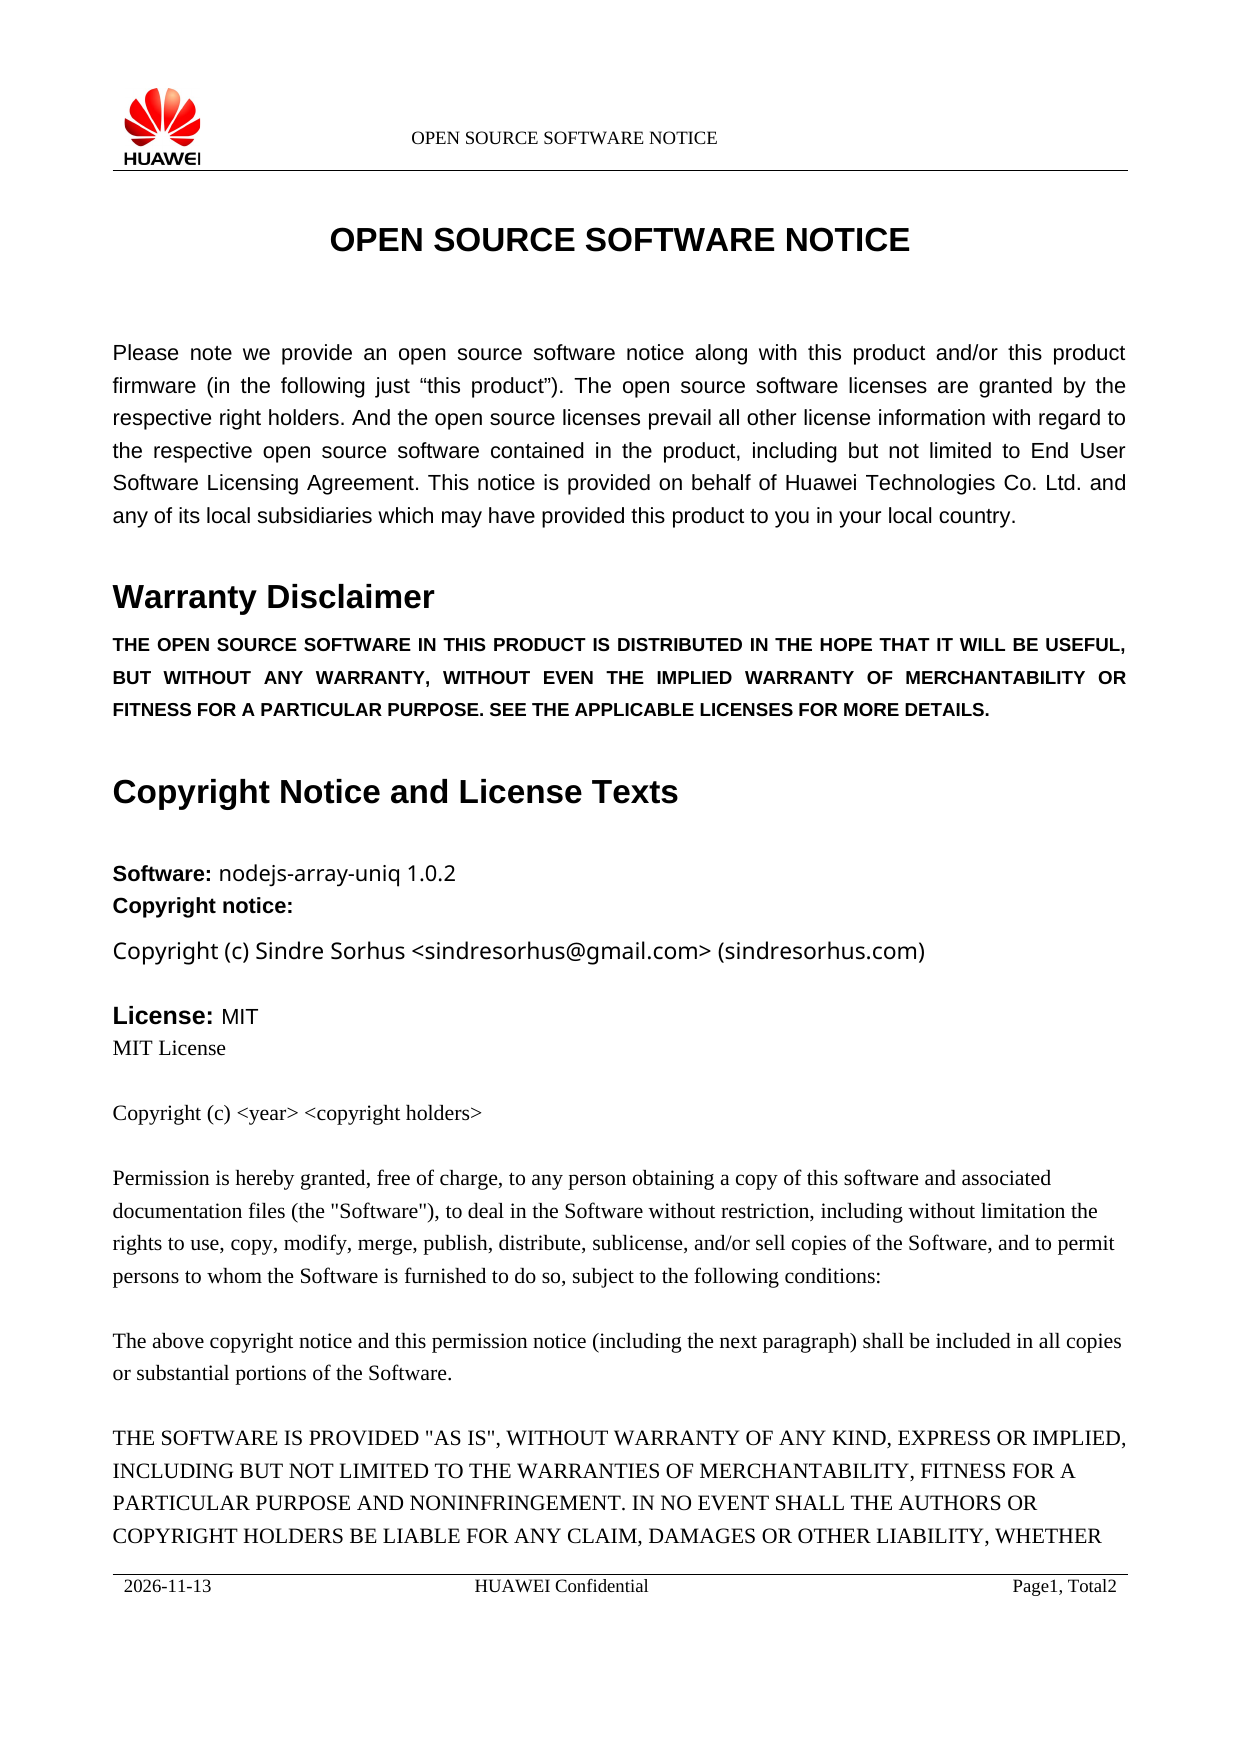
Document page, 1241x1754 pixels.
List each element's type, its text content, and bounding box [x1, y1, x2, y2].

text The open source software in this product is distributed in the hope that it will be useful, but WITHOUT ANY WARRANTY, without even the implied warranty of MERCHANTABILITY or FITNESS FOR A PARTICULAR PURPOSE. See the applicable licenses for more details. [112, 629, 1128, 726]
title Software: nodejs-array-uniq 1.0.2 [112, 856, 1128, 889]
text OPEN SOURCE SOFTWARE NOTICE [112, 206, 1128, 271]
text Warranty Disclaimer [112, 564, 1128, 629]
text Copyright (c) Sindre Sorhus <sindresorhus@gmail.com> (sindresorhus.com) [112, 934, 1128, 999]
text Please note we provide an open source software notice along with this product and/or this product firmware (in the following just “this product”). The open source software licenses are granted by the respective right holders. And the open source licenses prevail all other license information with regard to the respective open source software contained in the product, including but not limited to End User Software Licensing Agreement. This notice is provided on behalf of Huawei Technologies Co. Ltd. and any of its local subsidiaries which may have provided this product to you in your local country. [112, 336, 1128, 531]
picture [124, 88, 201, 165]
text Copyright notice: [112, 889, 1128, 921]
text Copyright Notice and License Texts [112, 759, 1128, 824]
text License: MIT [112, 999, 1128, 1031]
